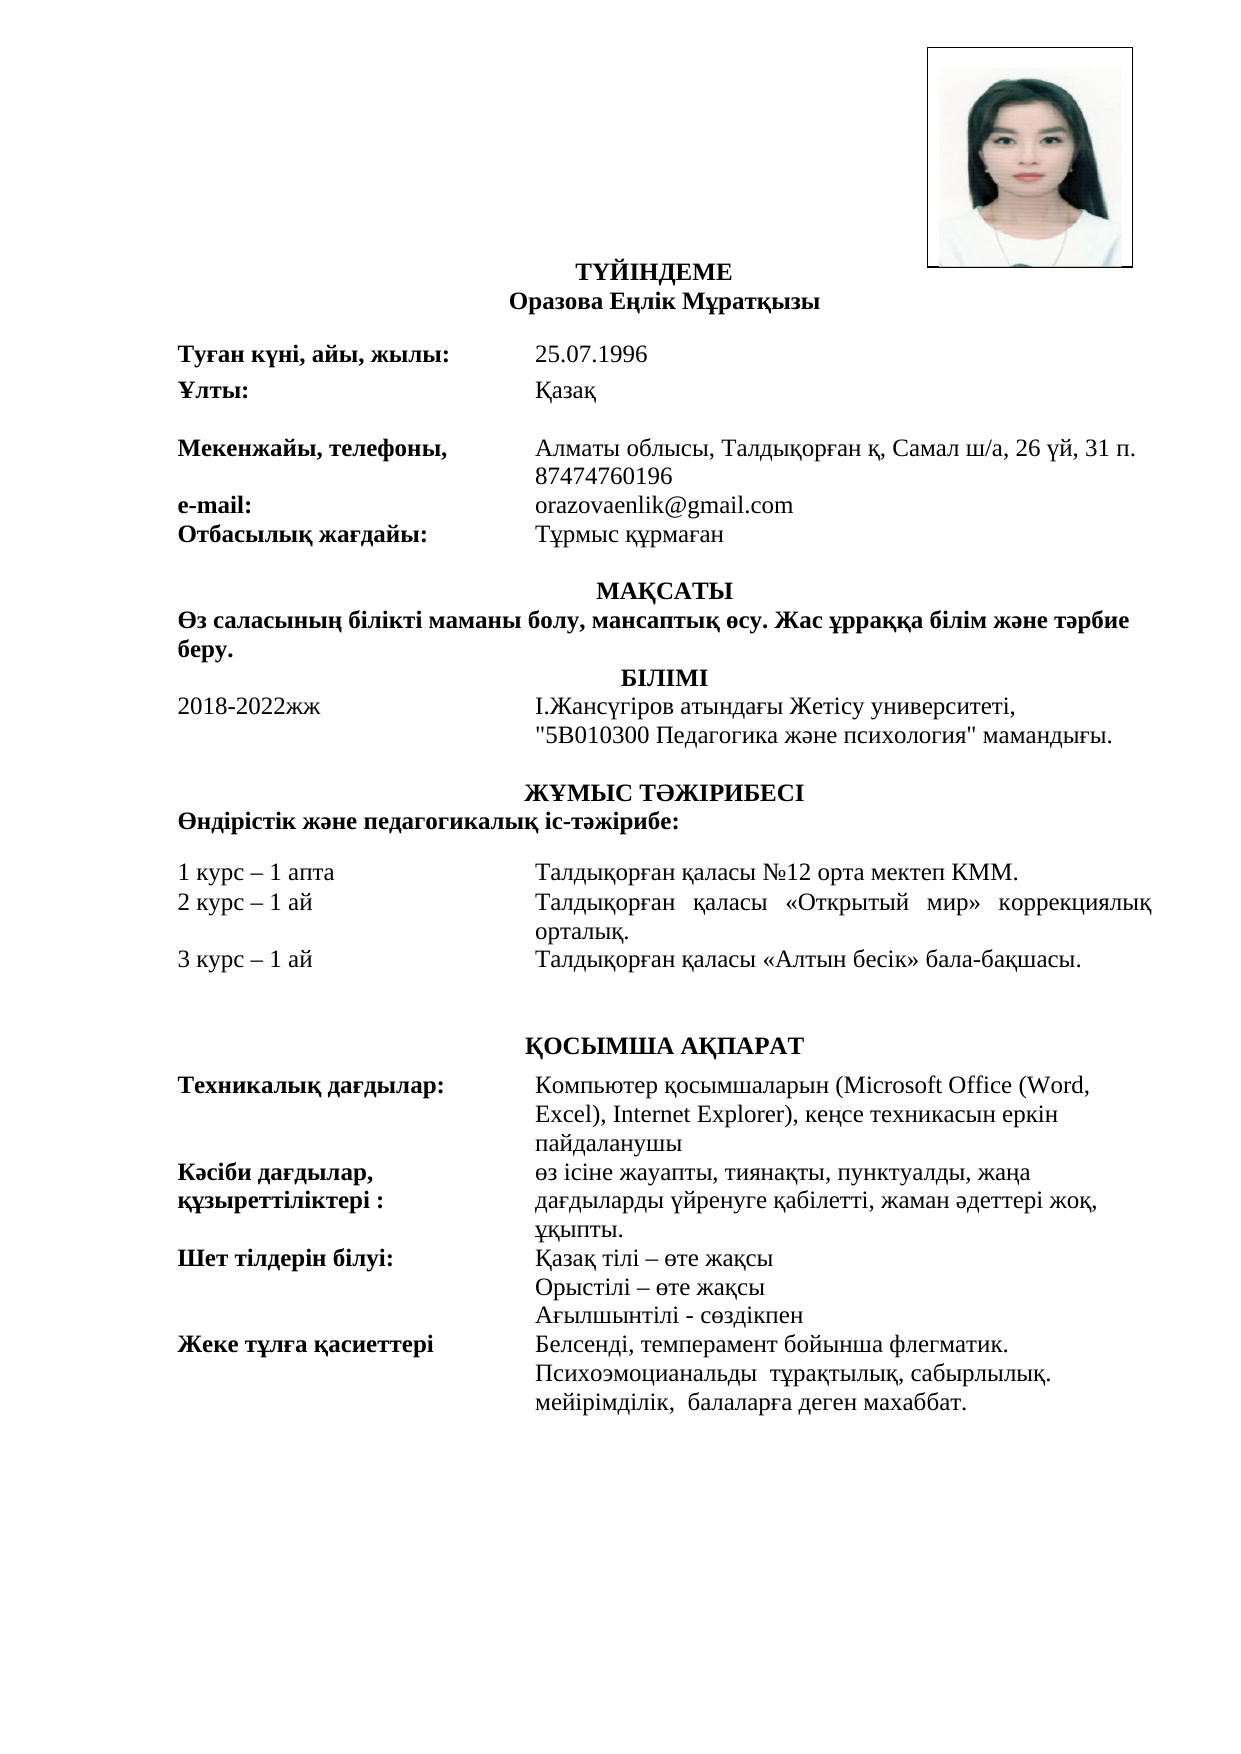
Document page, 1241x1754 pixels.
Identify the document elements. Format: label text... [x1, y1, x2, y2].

table_cell Техникалық дағдылар: [166, 1070, 524, 1157]
text ТҮЙІНДЕМЕ [325, 257, 1152, 286]
text Оразова Еңлік Мұратқызы [177, 286, 1152, 339]
table_cell Белсенді, темперамент бойынша флегматик. Психоэмоцианальды тұрақтылық, сабырлылық. мейірімділік, балаларға деген махаббат. [524, 1329, 1163, 1415]
table_header 25.07.1996 [524, 339, 1163, 375]
table_cell Мекенжайы, телефоны, e-mail: [166, 433, 524, 519]
table_cell Талдықорған қаласы «Открытый мир» коррекциялық орталық. Талдықорған қаласы «Алтын бесік» бала-бақшасы. [524, 887, 1163, 1031]
table_cell Алматы облысы, Талдықорған қ, Самал ш/а, 26 үй, 31 п. 87474760196 orazovaenlik@gmail.com [524, 433, 1163, 519]
table_header [928, 48, 1132, 266]
table_cell Өз саласының білікті маманы болу, мансаптық өсу. Жас ұрраққа білім және тәрбие беру. [166, 605, 1163, 663]
table_cell ЖҰМЫС ТӘЖІРИБЕСІ Өндірістік және педагогикалық іс-тәжірибе: [166, 778, 1163, 857]
table_cell ҚОСЫМША АҚПАРАТ [166, 1031, 1163, 1070]
table_cell Ұлты: [166, 375, 524, 433]
table_cell 1 курс – 1 апта [166, 857, 524, 887]
table_cell Қазақ [524, 375, 1163, 433]
table_cell Шет тілдерін білуі: [166, 1243, 524, 1329]
table_cell өз ісіне жауапты, тиянақты, пунктуалды, жаңа дағдыларды үйренуге қабілетті, жаман әдеттері жоқ, ұқыпты. [524, 1157, 1163, 1243]
table_header Туған күні, айы, жылы: [166, 339, 524, 375]
table_cell І.Жансүгіров атындағы Жетісу университеті, "5В010300 Педагогика және психология" мамандығы. [524, 691, 1163, 778]
table_cell Компьютер қосымшаларын (Microsoft Office (Word, Excel), Internet Explorer), кеңсе техникасын еркін пайдаланушы [524, 1070, 1163, 1157]
table_cell Жеке тұлға қасиеттері [166, 1329, 524, 1415]
picture [939, 68, 1122, 267]
table_cell Тұрмыс құрмаған [524, 519, 1163, 576]
table_cell БІЛІМІ [166, 663, 1163, 691]
table_cell Кәсіби дағдылар, құзыреттіліктері : [166, 1157, 524, 1243]
table_cell Отбасылық жағдайы: [166, 519, 524, 576]
table_cell МАҚСАТЫ [166, 576, 1163, 605]
table_cell Қазақ тілі – өте жақсы Орыстілі – өте жақсы Ағылшынтілі - сөздікпен [524, 1243, 1163, 1329]
table_cell Талдықорған қаласы №12 орта мектеп КММ. [524, 857, 1163, 887]
table_cell 2 курс – 1 ай 3 курс – 1 ай [166, 887, 524, 1031]
table_cell 2018-2022жж [166, 691, 524, 778]
